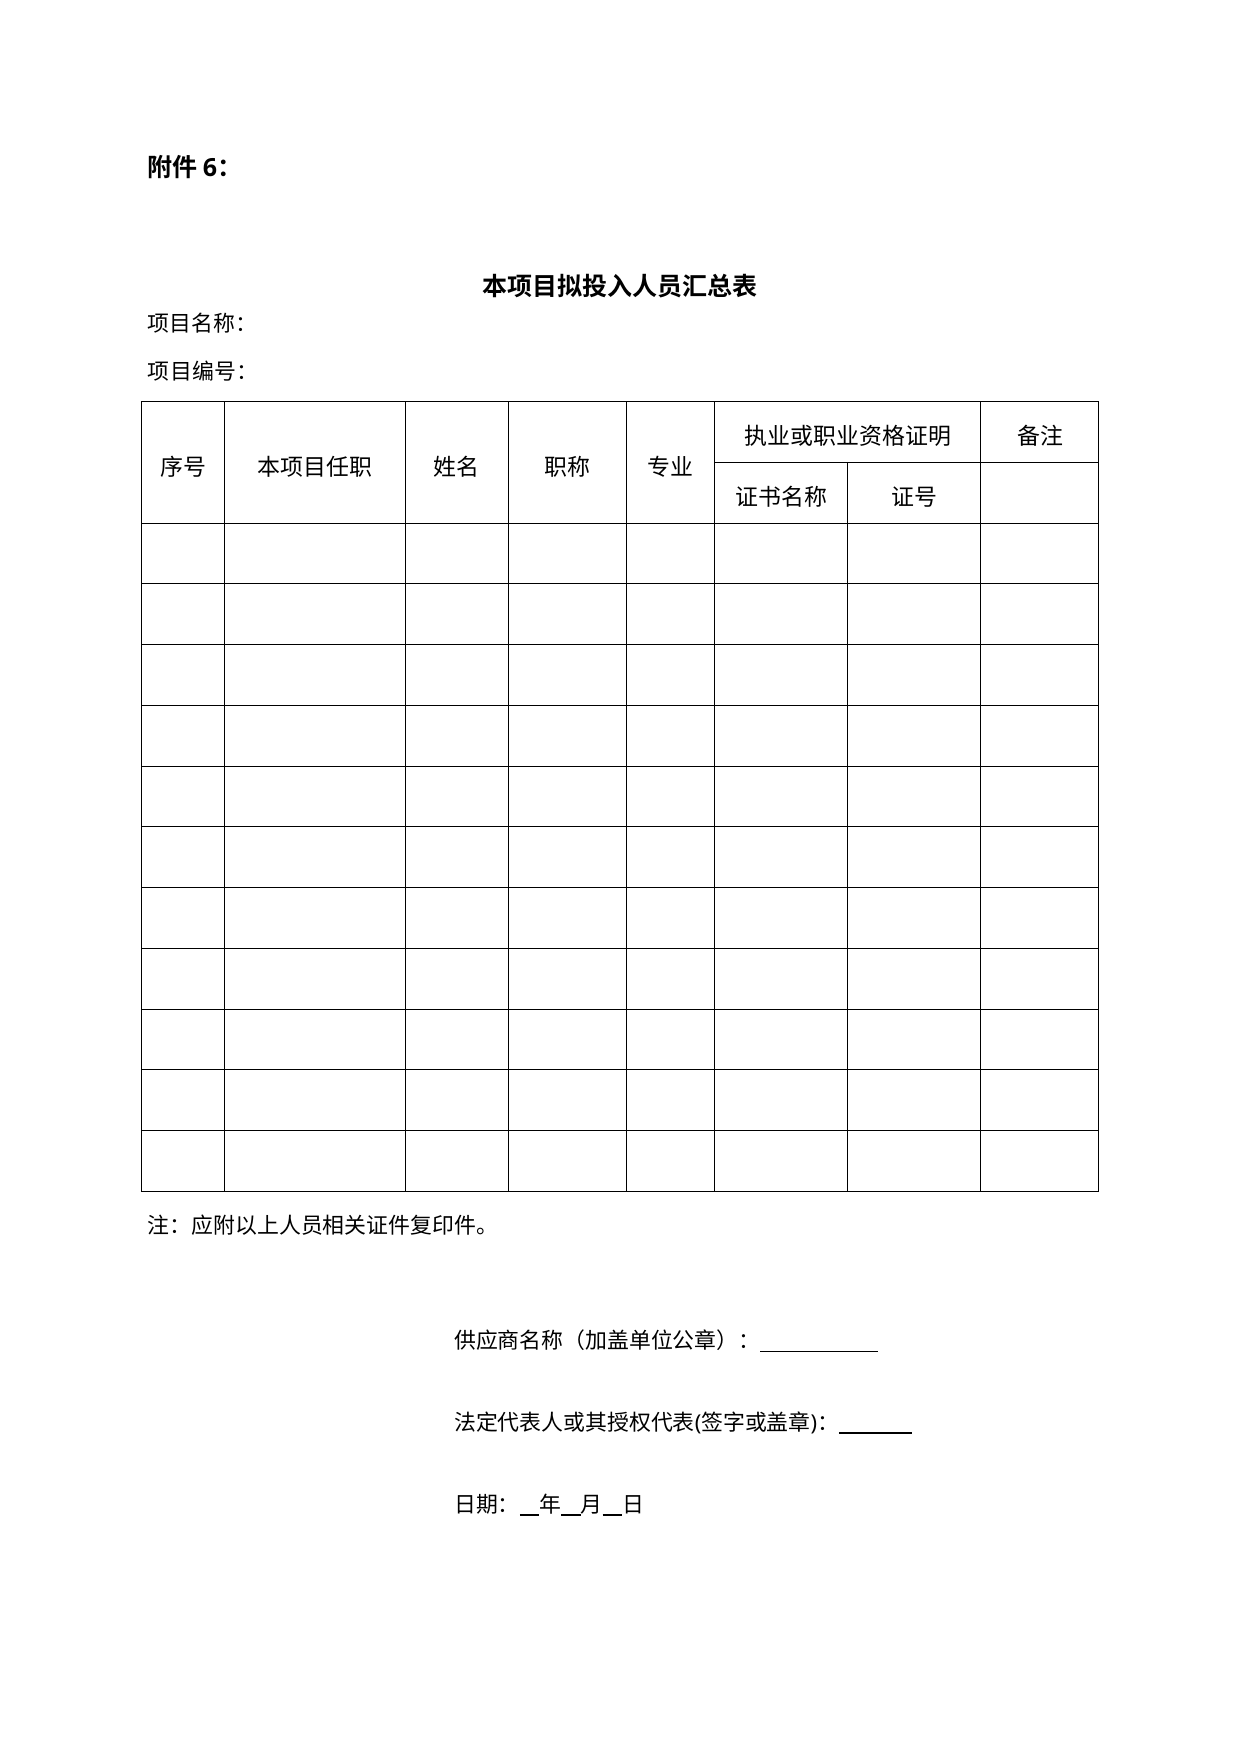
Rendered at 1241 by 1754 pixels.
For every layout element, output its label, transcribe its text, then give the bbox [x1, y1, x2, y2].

table_cell [142, 1010, 224, 1069]
table_cell [225, 1010, 405, 1069]
table_cell [715, 706, 847, 766]
table_header 备注 [981, 402, 1098, 462]
table_cell [715, 827, 847, 887]
table_cell [406, 888, 508, 948]
table_cell [715, 524, 847, 583]
table_cell [509, 706, 626, 766]
table_cell [225, 1131, 405, 1191]
table_cell [848, 767, 980, 826]
table_cell [509, 524, 626, 583]
table_cell [848, 645, 980, 705]
table_cell [142, 888, 224, 948]
table_cell [509, 1070, 626, 1130]
text 本项目拟投入人员汇总表 [148, 254, 1093, 306]
table_cell [406, 524, 508, 583]
table_cell [406, 584, 508, 644]
table_cell [142, 524, 224, 583]
table_cell [848, 888, 980, 948]
table_cell [848, 706, 980, 766]
table_cell [225, 949, 405, 1008]
text 附件6： [148, 148, 1093, 184]
table_cell [225, 645, 405, 705]
table_cell [848, 1070, 980, 1130]
table_cell [981, 1070, 1098, 1130]
table_cell [406, 645, 508, 705]
table_cell [142, 706, 224, 766]
table_cell [225, 888, 405, 948]
table_cell [225, 706, 405, 766]
table_cell [406, 1070, 508, 1130]
table_cell [848, 949, 980, 1008]
table_cell [627, 1010, 714, 1069]
table_cell [509, 767, 626, 826]
table_cell 证号 [848, 463, 980, 523]
table_cell [627, 767, 714, 826]
table_cell [406, 767, 508, 826]
table_cell [406, 1010, 508, 1069]
table_cell [225, 1070, 405, 1130]
table_cell [142, 1070, 224, 1130]
text 项目编号： [148, 354, 1093, 385]
table_cell [142, 767, 224, 826]
table_cell [627, 645, 714, 705]
table_cell [142, 949, 224, 1008]
table_cell [981, 888, 1098, 948]
table_cell 证书名称 [715, 463, 847, 523]
table_cell [406, 1131, 508, 1191]
table_cell [981, 584, 1098, 644]
table_cell [225, 524, 405, 583]
table_header 职称 [509, 402, 626, 523]
table_cell [225, 827, 405, 887]
table_cell [715, 1070, 847, 1130]
text 项目名称： [148, 306, 1093, 338]
table_cell [715, 767, 847, 826]
table_cell [715, 645, 847, 705]
table_cell [142, 645, 224, 705]
table_cell [627, 706, 714, 766]
text 注：应附以上人员相关证件复印件。 [148, 1192, 1093, 1244]
table_cell [406, 706, 508, 766]
table_cell [509, 645, 626, 705]
table_cell [509, 888, 626, 948]
table_header 执业或职业资格证明 [715, 402, 980, 462]
table_cell [142, 1131, 224, 1191]
table_cell [981, 1131, 1098, 1191]
table_cell [981, 706, 1098, 766]
table_cell [981, 949, 1098, 1008]
table_cell [848, 827, 980, 887]
table_cell [225, 767, 405, 826]
table_cell [848, 1010, 980, 1069]
table_cell [406, 827, 508, 887]
table_cell [848, 524, 980, 583]
table_cell [509, 1131, 626, 1191]
table_cell [142, 827, 224, 887]
table_cell [981, 524, 1098, 583]
table_cell [142, 584, 224, 644]
table_header 本项目任职 [225, 402, 405, 523]
table_cell [627, 949, 714, 1008]
table_cell [715, 1010, 847, 1069]
table_cell [715, 584, 847, 644]
text 法定代表人或其授权代表(签字或盖章)： [148, 1405, 1093, 1437]
table_cell [715, 888, 847, 948]
table_cell [981, 645, 1098, 705]
table_cell [509, 584, 626, 644]
table_cell [509, 827, 626, 887]
table_cell [627, 1070, 714, 1130]
table_header 姓名 [406, 402, 508, 523]
table_header 序号 [142, 402, 224, 523]
text 日期： 年 月 日 [148, 1487, 1093, 1519]
table_cell [981, 767, 1098, 826]
table_cell [715, 1131, 847, 1191]
table_cell [848, 584, 980, 644]
table_cell [406, 949, 508, 1008]
table_cell [848, 1131, 980, 1191]
text 供应商名称（加盖单位公章）： [148, 1323, 1093, 1355]
table_cell [715, 949, 847, 1008]
table_cell [627, 827, 714, 887]
table_cell [627, 584, 714, 644]
table_header 专业 [627, 402, 714, 523]
table_cell [981, 827, 1098, 887]
table_cell [509, 949, 626, 1008]
table_cell [981, 1010, 1098, 1069]
table_cell [627, 524, 714, 583]
table_cell [509, 1010, 626, 1069]
table_cell [627, 1131, 714, 1191]
table_cell [627, 888, 714, 948]
table_cell [981, 463, 1098, 523]
table_cell [225, 584, 405, 644]
